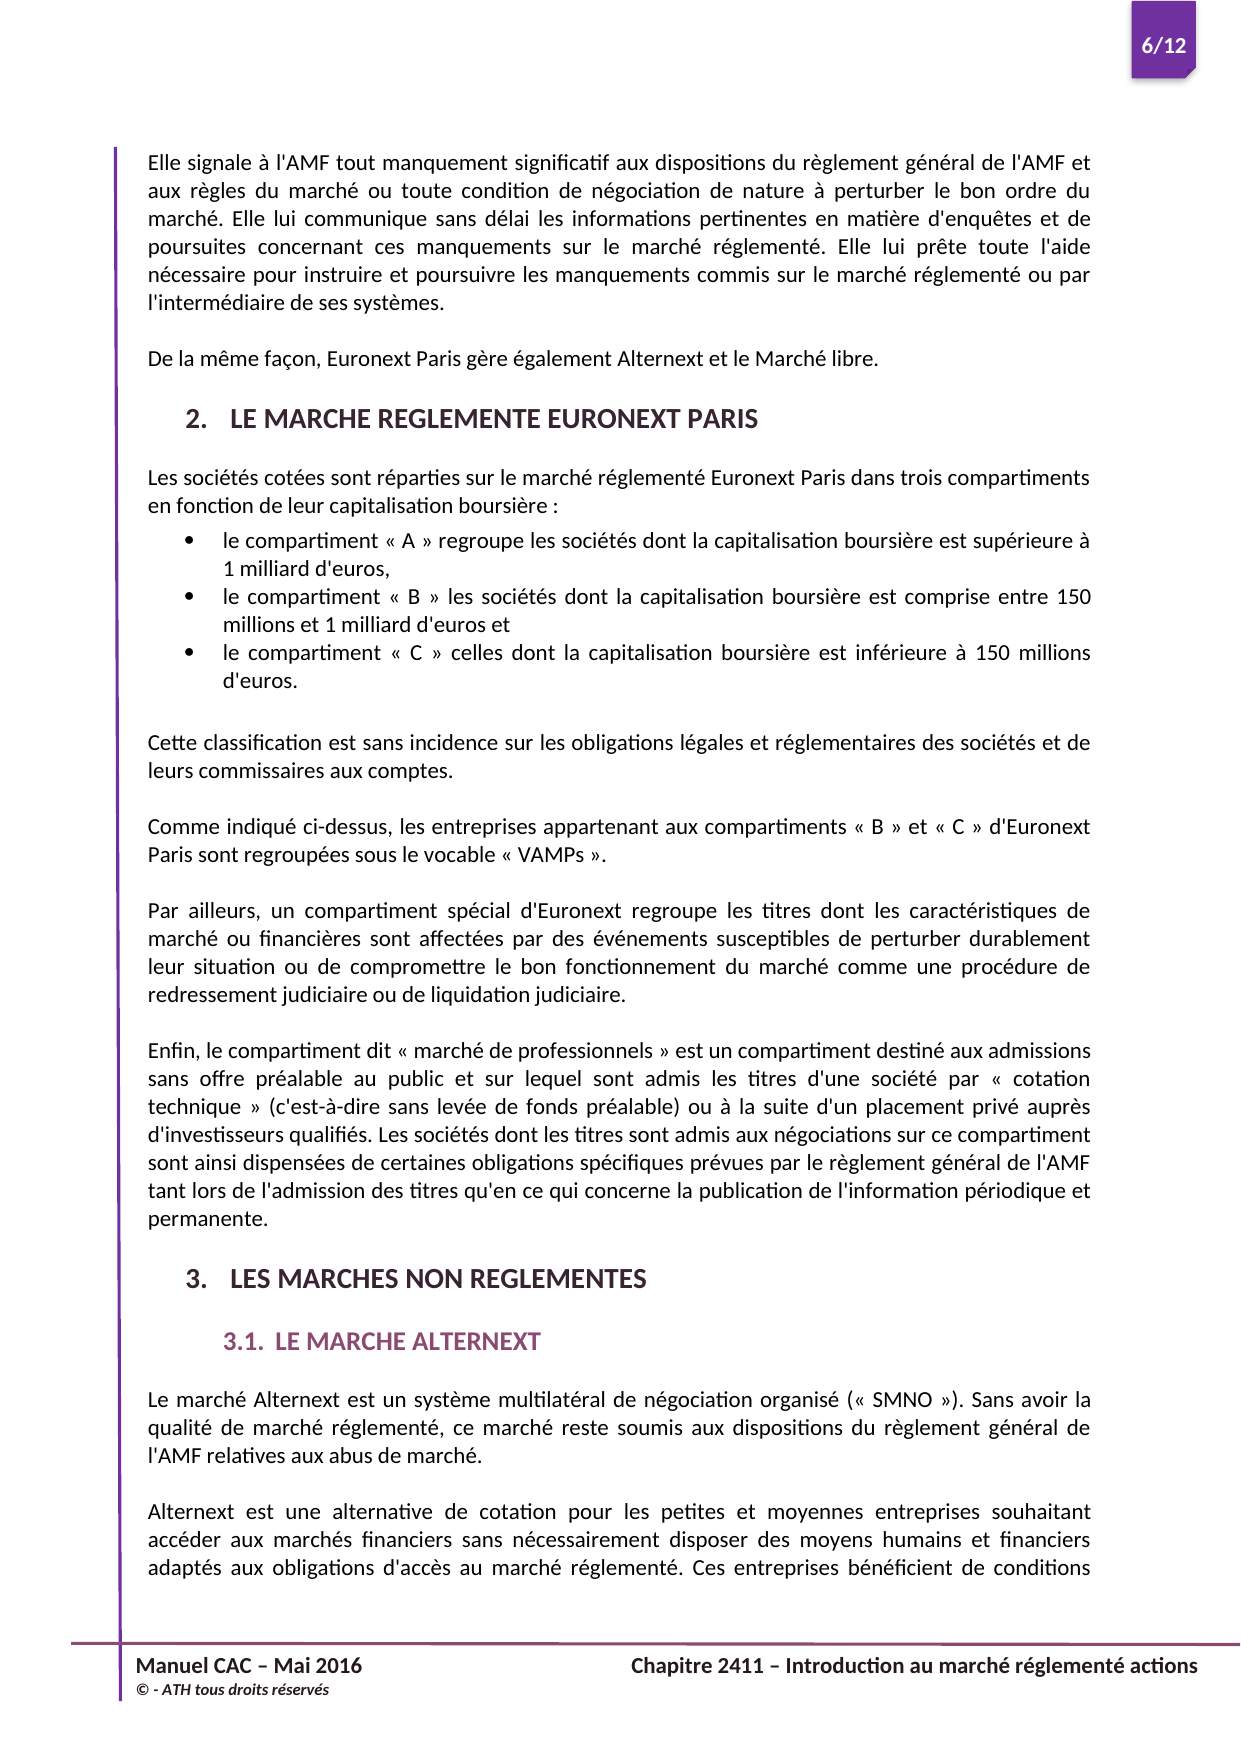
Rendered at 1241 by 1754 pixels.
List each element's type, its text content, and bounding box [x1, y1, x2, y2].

list LES MARCHES NON REGLEMENTES [185, 1261, 1092, 1296]
text Comme indiqué ci-dessus, les entreprises appartenant aux compartiments « B » et « C » d'Euronext Paris sont regroupées sous le vocable « VAMPs ». [148, 812, 1092, 868]
list le compartiment « A » regroupe les sociétés dont la capitalisation boursière est supérieure à 1 milliard d'euros, [185, 526, 1092, 582]
text Cette classification est sans incidence sur les obligations légales et réglementaires des sociétés et de leurs commissaires aux comptes. [148, 728, 1092, 784]
text Le marché Alternext est un système multilatéral de négociation organisé (« SMNO »). Sans avoir la qualité de marché réglementé, ce marché reste soumis aux dispositions du règlement général de l'AMF relatives aux abus de marché. [148, 1385, 1092, 1469]
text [148, 1497, 1092, 1581]
list le compartiment « C » celles dont la capitalisation boursière est inférieure à 150 millions d'euros. [185, 638, 1092, 694]
text Par ailleurs, un compartiment spécial d'Euronext regroupe les titres dont les caractéristiques de marché ou financières sont affectées par des événements susceptibles de perturber durablement leur situation ou de compromettre le bon fonctionnement du marché comme une procédure de redressement judiciaire ou de liquidation judiciaire. [148, 896, 1092, 1008]
text De la même façon, Euronext Paris gère également Alternext et le Marché libre. [148, 344, 1092, 372]
text Les sociétés cotées sont réparties sur le marché réglementé Euronext Paris dans trois compartiments en fonction de leur capitalisation boursière : [148, 463, 1092, 519]
list LE MARCHE ALTERNEXT [223, 1324, 1092, 1357]
list LE MARCHE REGLEMENTE EURONEXT PARIS [185, 400, 1092, 436]
text Enfin, le compartiment dit « marché de professionnels » est un compartiment destiné aux admissions sans offre préalable au public et sur lequel sont admis les titres d'une société par « cotation technique » (c'est-à-dire sans levée de fonds préalable) ou à la suite d'un placement privé auprès d'investisseurs qualifiés. Les sociétés dont les titres sont admis aux négociations sur ce compartiment sont ainsi dispensées de certaines obligations spécifiques prévues par le règlement général de l'AMF tant lors de l'admission des titres qu'en ce qui concerne la publication de l'information périodique et permanente. [148, 1036, 1092, 1233]
text Elle signale à l'AMF tout manquement significatif aux dispositions du règlement général de l'AMF et aux règles du marché ou toute condition de négociation de nature à perturber le bon ordre du marché. Elle lui communique sans délai les informations pertinentes en matière d'enquêtes et de poursuites concernant ces manquements sur le marché réglementé. Elle lui prête toute l'aide nécessaire pour instruire et poursuivre les manquements commis sur le marché réglementé ou par l'intermédiaire de ses systèmes. [148, 148, 1092, 316]
list le compartiment « B » les sociétés dont la capitalisation boursière est comprise entre 150 millions et 1 milliard d'euros et [185, 582, 1092, 638]
